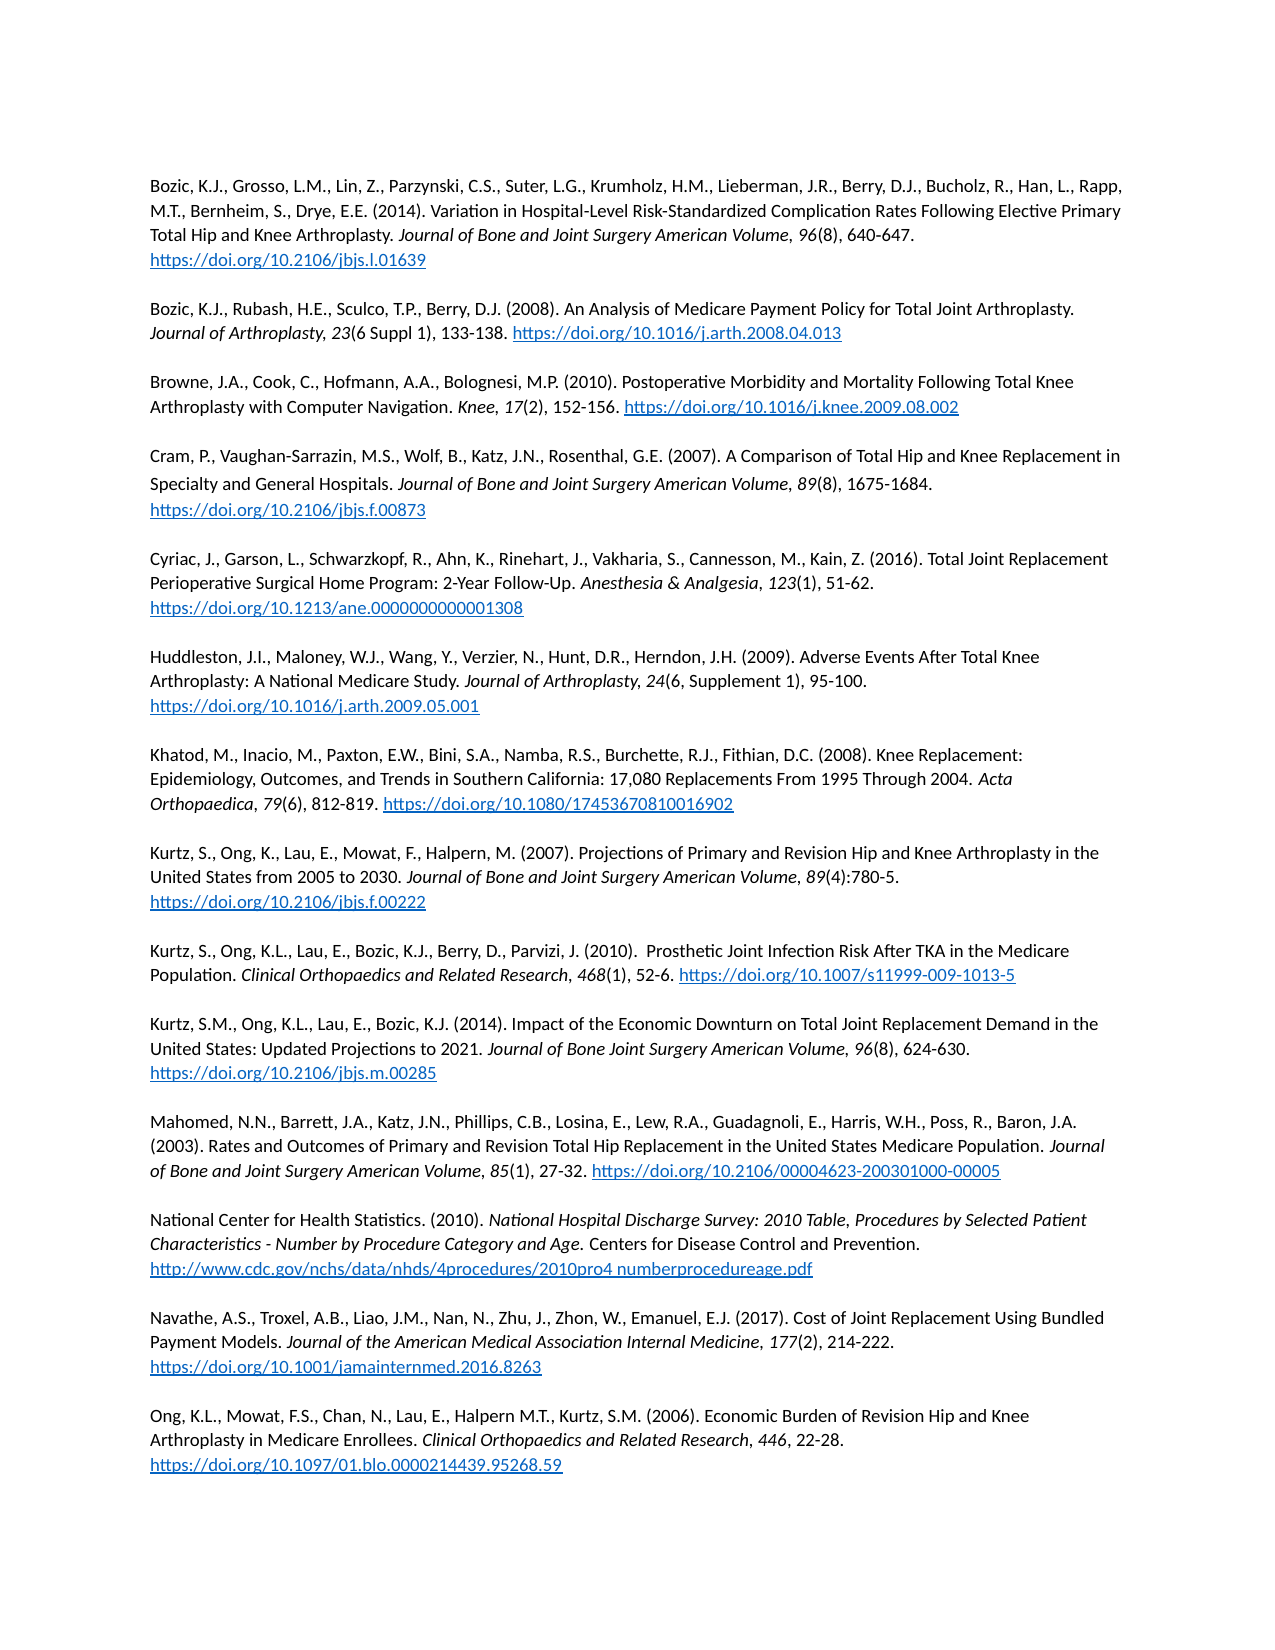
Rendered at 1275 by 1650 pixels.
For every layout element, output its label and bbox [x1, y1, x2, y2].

text [150, 150, 1125, 1476]
